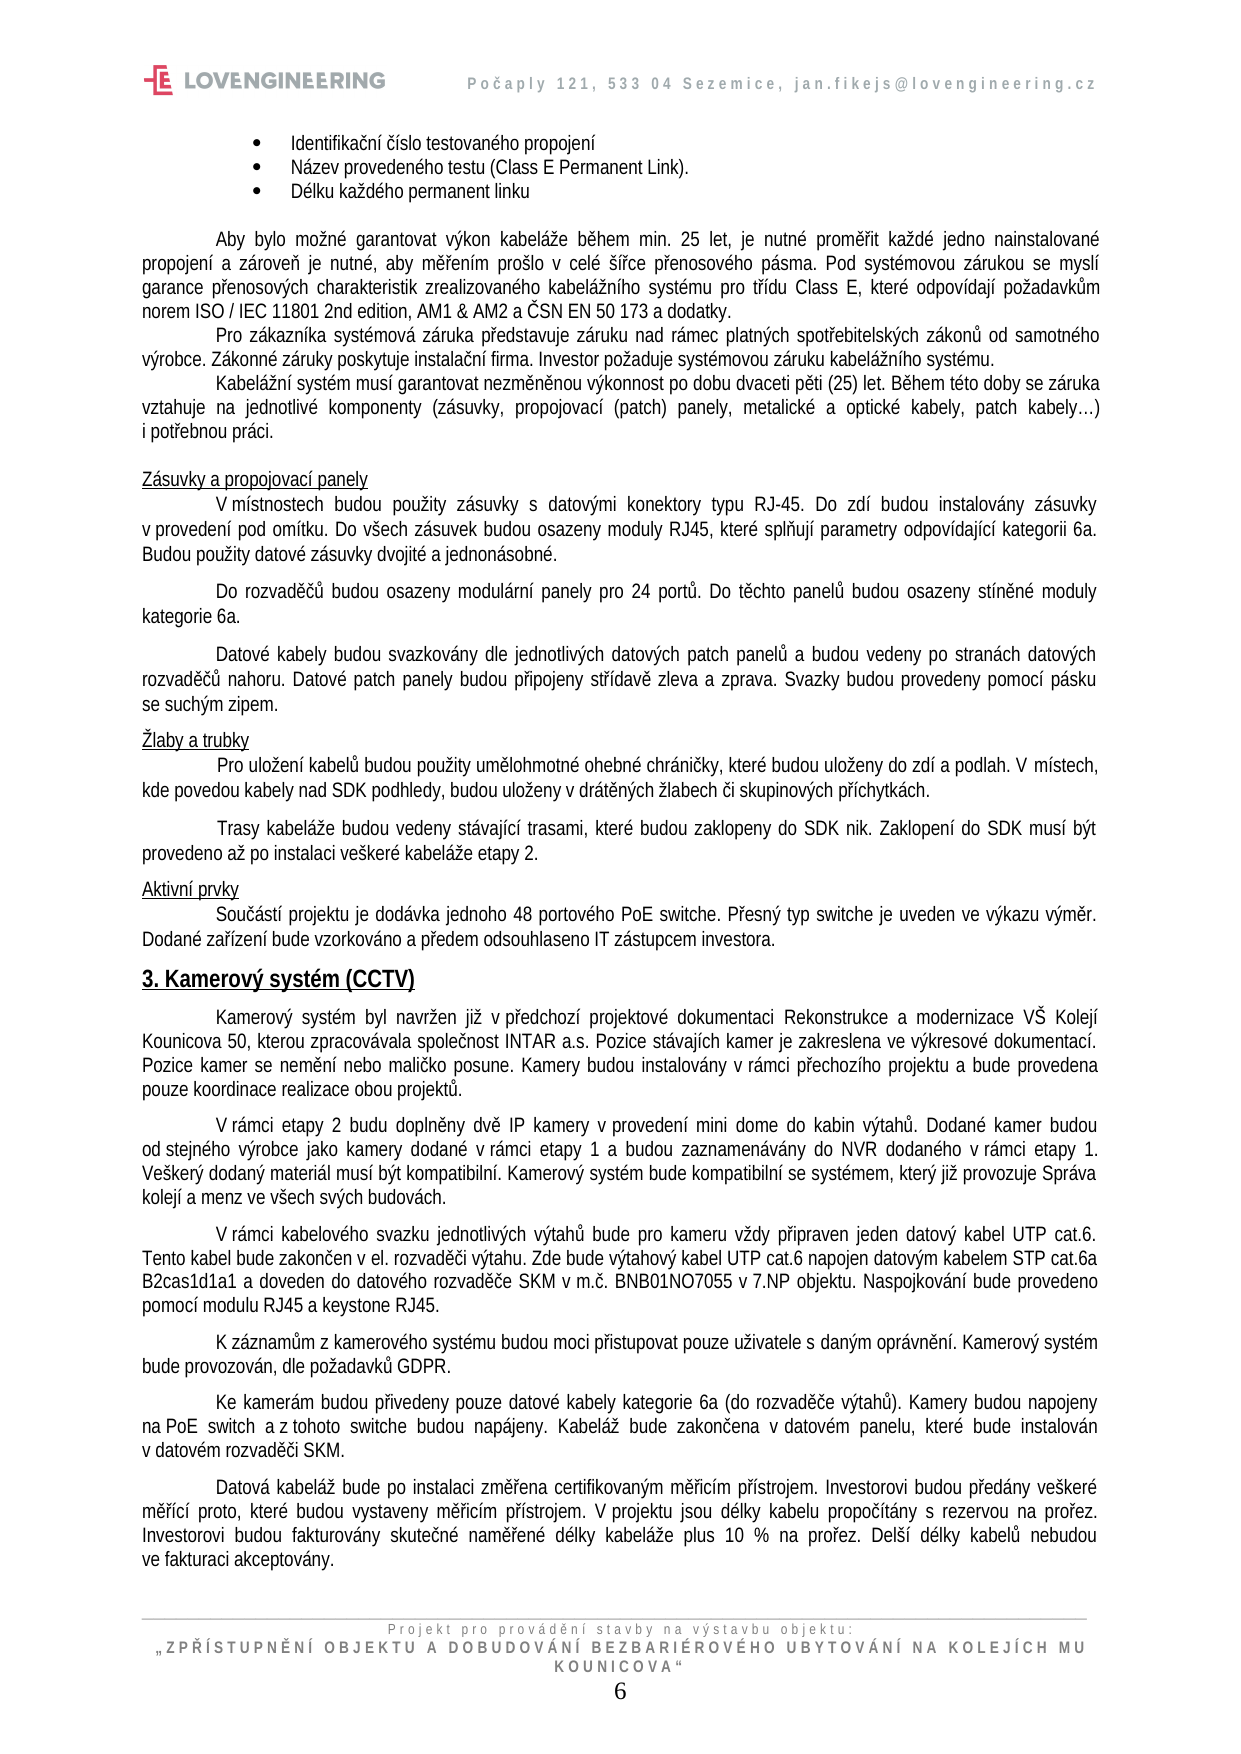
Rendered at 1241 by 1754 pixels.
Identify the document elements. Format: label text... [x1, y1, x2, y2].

subtitle Žlaby a trubky [142, 728, 1098, 752]
text Kamerový systém byl navržen již v předchozí projektové dokumentaci Rekonstrukce a modernizace VŠ Kolejí Kounicova 50, kterou zpracovávala společnost INTAR a.s. Pozice stávajích kamer je zakreslena ve výkresové dokumentací. Pozice kamer se nemění nebo maličko posune. Kamery budou instalovány v rámci přechozího projektu a bude provedena pouze koordinace realizace obou projektů. [142, 1005, 1098, 1101]
text Datové kabely budou svazkovány dle jednotlivých datových patch panelů a budou vedeny po stranách datových rozvaděčů nahoru. Datové patch panely budou připojeny střídavě zleva a zprava. Svazky budou provedeny pomocí pásku se suchým zipem. [142, 641, 1098, 716]
text K záznamům z kamerového systému budou moci přistupovat pouze uživatele s daným oprávnění. Kamerový systém bude provozován, dle požadavků GDPR. [142, 1330, 1098, 1378]
text Aby bylo možné garantovat výkon kabeláže během min. 25 let, je nutné proměřit každé jedno nainstalované propojení a zároveň je nutné, aby měřením prošlo v celé šířce přenosového pásma. Pod systémovou zárukou se myslí garance přenosových charakteristik zrealizovaného kabelážního systému pro třídu Class E, které odpovídají požadavkům norem ISO / IEC 11801 2nd edition, AM1 & AM2 a ČSN EN 50 173 a dodatky. [142, 227, 1101, 323]
list Název provedeného testu (Class E Permanent Link). [253, 155, 1009, 179]
text V rámci kabelového svazku jednotlivých výtahů bude pro kameru vždy připraven jeden datový kabel UTP cat.6. Tento kabel bude zakončen v el. rozvaděči výtahu. Zde bude výtahový kabel UTP cat.6 napojen datovým kabelem STP cat.6a B2cas1d1a1 a doveden do datového rozvaděče SKM v m.č. BNB01NO7055 v 7.NP objektu. Naspojkování bude provedeno pomocí modulu RJ45 a keystone RJ45. [142, 1221, 1098, 1317]
subtitle 3. Kamerový systém (CCTV) [142, 964, 1098, 992]
list Identifikační číslo testovaného propojení [253, 131, 1009, 155]
subtitle Aktivní prvky [142, 877, 1098, 901]
list Délku každého permanent linku [253, 179, 1009, 203]
text Datová kabeláž bude po instalaci změřena certifikovaným měřicím přístrojem. Investorovi budou předány veškeré měřící proto, které budou vystaveny měřicím přístrojem. V projektu jsou délky kabelu propočítány s rezervou na prořez. Investorovi budou fakturovány skutečné naměřené délky kabeláže plus 10 % na prořez. Delší délky kabelů nebudou ve fakturaci akceptovány. [142, 1474, 1098, 1570]
text Do rozvaděčů budou osazeny modulární panely pro 24 portů. Do těchto panelů budou osazeny stíněné moduly kategorie 6a. [142, 578, 1098, 628]
subtitle Zásuvky a propojovací panely [142, 467, 1098, 491]
picture [143, 65, 388, 98]
text V rámci etapy 2 budu doplněny dvě IP kamery v provedení mini dome do kabin výtahů. Dodané kamer budou od stejného výrobce jako kamery dodané v rámci etapy 1 a budou zaznamenávány do NVR dodaného v rámci etapy 1. Veškerý dodaný materiál musí být kompatibilní. Kamerový systém bude kompatibilní se systémem, který již provozuje Správa kolejí a menz ve všech svých budovách. [142, 1113, 1098, 1209]
text Součástí projektu je dodávka jednoho 48 portového PoE switche. Přesný typ switche je uveden ve výkazu výměr. Dodané zařízení bude vzorkováno a předem odsouhlaseno IT zástupcem investora. [142, 901, 1098, 951]
text Pro zákazníka systémová záruka představuje záruku nad rámec platných spotřebitelských zákonů od samotného výrobce. Zákonné záruky poskytuje instalační firma. Investor požaduje systémovou záruku kabelážního systému. [142, 323, 1101, 371]
text Pro uložení kabelů budou použity umělohmotné ohebné chráničky, které budou uloženy do zdí a podlah. V místech, kde povedou kabely nad SDK podhledy, budou uloženy v drátěných žlabech či skupinových příchytkách. [142, 752, 1098, 802]
text Trasy kabeláže budou vedeny stávající trasami, které budou zaklopeny do SDK nik. Zaklopení do SDK musí být provedeno až po instalaci veškeré kabeláže etapy 2. [142, 815, 1098, 865]
text Ke kamerám budou přivedeny pouze datové kabely kategorie 6a (do rozvaděče výtahů). Kamery budou napojeny na PoE switch a z tohoto switche budou napájeny. Kabeláž bude zakončena v datovém panelu, které bude instalován v datovém rozvaděči SKM. [142, 1390, 1098, 1462]
text V místnostech budou použity zásuvky s datovými konektory typu RJ-45. Do zdí budou instalovány zásuvky v provedení pod omítku. Do všech zásuvek budou osazeny moduly RJ45, které splňují parametry odpovídající kategorii 6a. Budou použity datové zásuvky dvojité a jednonásobné. [142, 491, 1098, 566]
text Kabelážní systém musí garantovat nezměněnou výkonnost po dobu dvaceti pěti (25) let. Během této doby se záruka vztahuje na jednotlivé komponenty (zásuvky, propojovací (patch) panely, metalické a optické kabely, patch kabely…) i potřebnou práci. [142, 371, 1101, 443]
